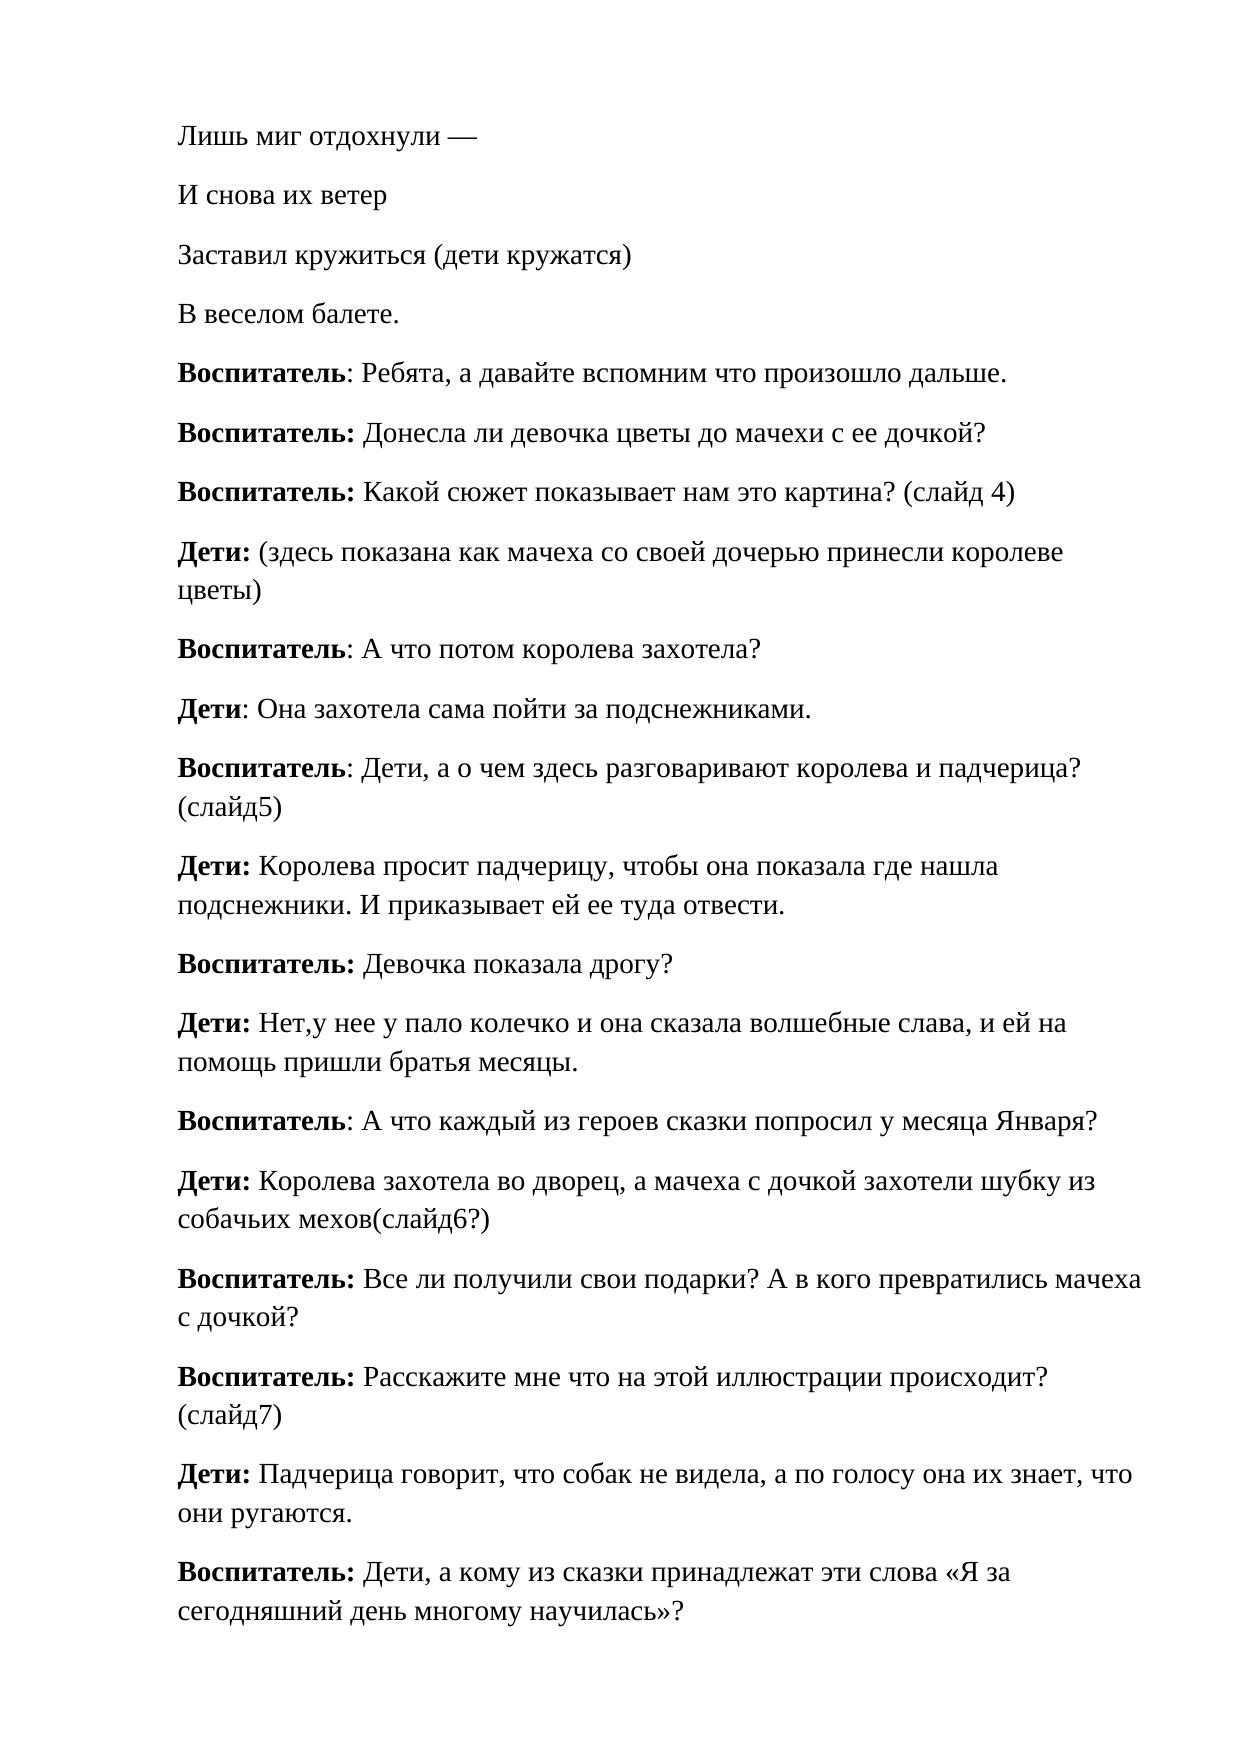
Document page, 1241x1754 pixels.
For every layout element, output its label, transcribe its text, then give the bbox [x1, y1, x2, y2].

text Дети: Она захотела сама пойти за подснежниками. [177, 691, 1152, 724]
text Воспитатель: А что потом королева захотела? [177, 632, 1152, 665]
text Дети: (здесь показана как мачеха со своей дочерью принесли королеве цветы) [177, 534, 1152, 606]
text И снова их ветер [177, 177, 1152, 211]
text Дети: Королева захотела во дворец, а мачеха с дочкой захотели шубку из собачьих мехов(слайд6?) [177, 1163, 1152, 1235]
text Воспитатель: Ребята, а давайте вспомним что произошло дальше. [177, 356, 1152, 389]
text Дети: Падчерица говорит, что собак не видела, а по голосу она их знает, что они ругаются. [177, 1457, 1152, 1529]
text Дети: Королева просит падчерицу, чтобы она показала где нашла подснежники. И приказывает ей ее туда отвести. [177, 848, 1152, 920]
text Заставил кружиться (дети кружатся) [177, 237, 1152, 270]
text Воспитатель: Все ли получили свои подарки? А в кого превратились мачеха с дочкой? [177, 1261, 1152, 1333]
text В веселом балете. [177, 296, 1152, 330]
text Воспитатель: Расскажите мне что на этой иллюстрации происходит?(слайд7) [177, 1359, 1152, 1431]
text Дети: Нет,у нее у пало колечко и она сказала волшебные слава, и ей на помощь пришли братья месяцы. [177, 1006, 1152, 1078]
text Воспитатель: Дети, а кому из сказки принадлежат эти слова «Я за сегодняшний день многому научилась»? [177, 1554, 1152, 1627]
text Воспитатель: Дети, а о чем здесь разговаривают королева и падчерица?(слайд5) [177, 750, 1152, 822]
text Воспитатель: Какой сюжет показывает нам это картина? (слайд 4) [177, 474, 1152, 508]
text Воспитатель: А что каждый из героев сказки попросил у месяца Января? [177, 1103, 1152, 1137]
text Воспитатель: Донесла ли девочка цветы до мачехи с ее дочкой? [177, 415, 1152, 448]
text Лишь миг отдохнули — [177, 118, 1152, 152]
text Воспитатель: Девочка показала дрогу? [177, 946, 1152, 980]
